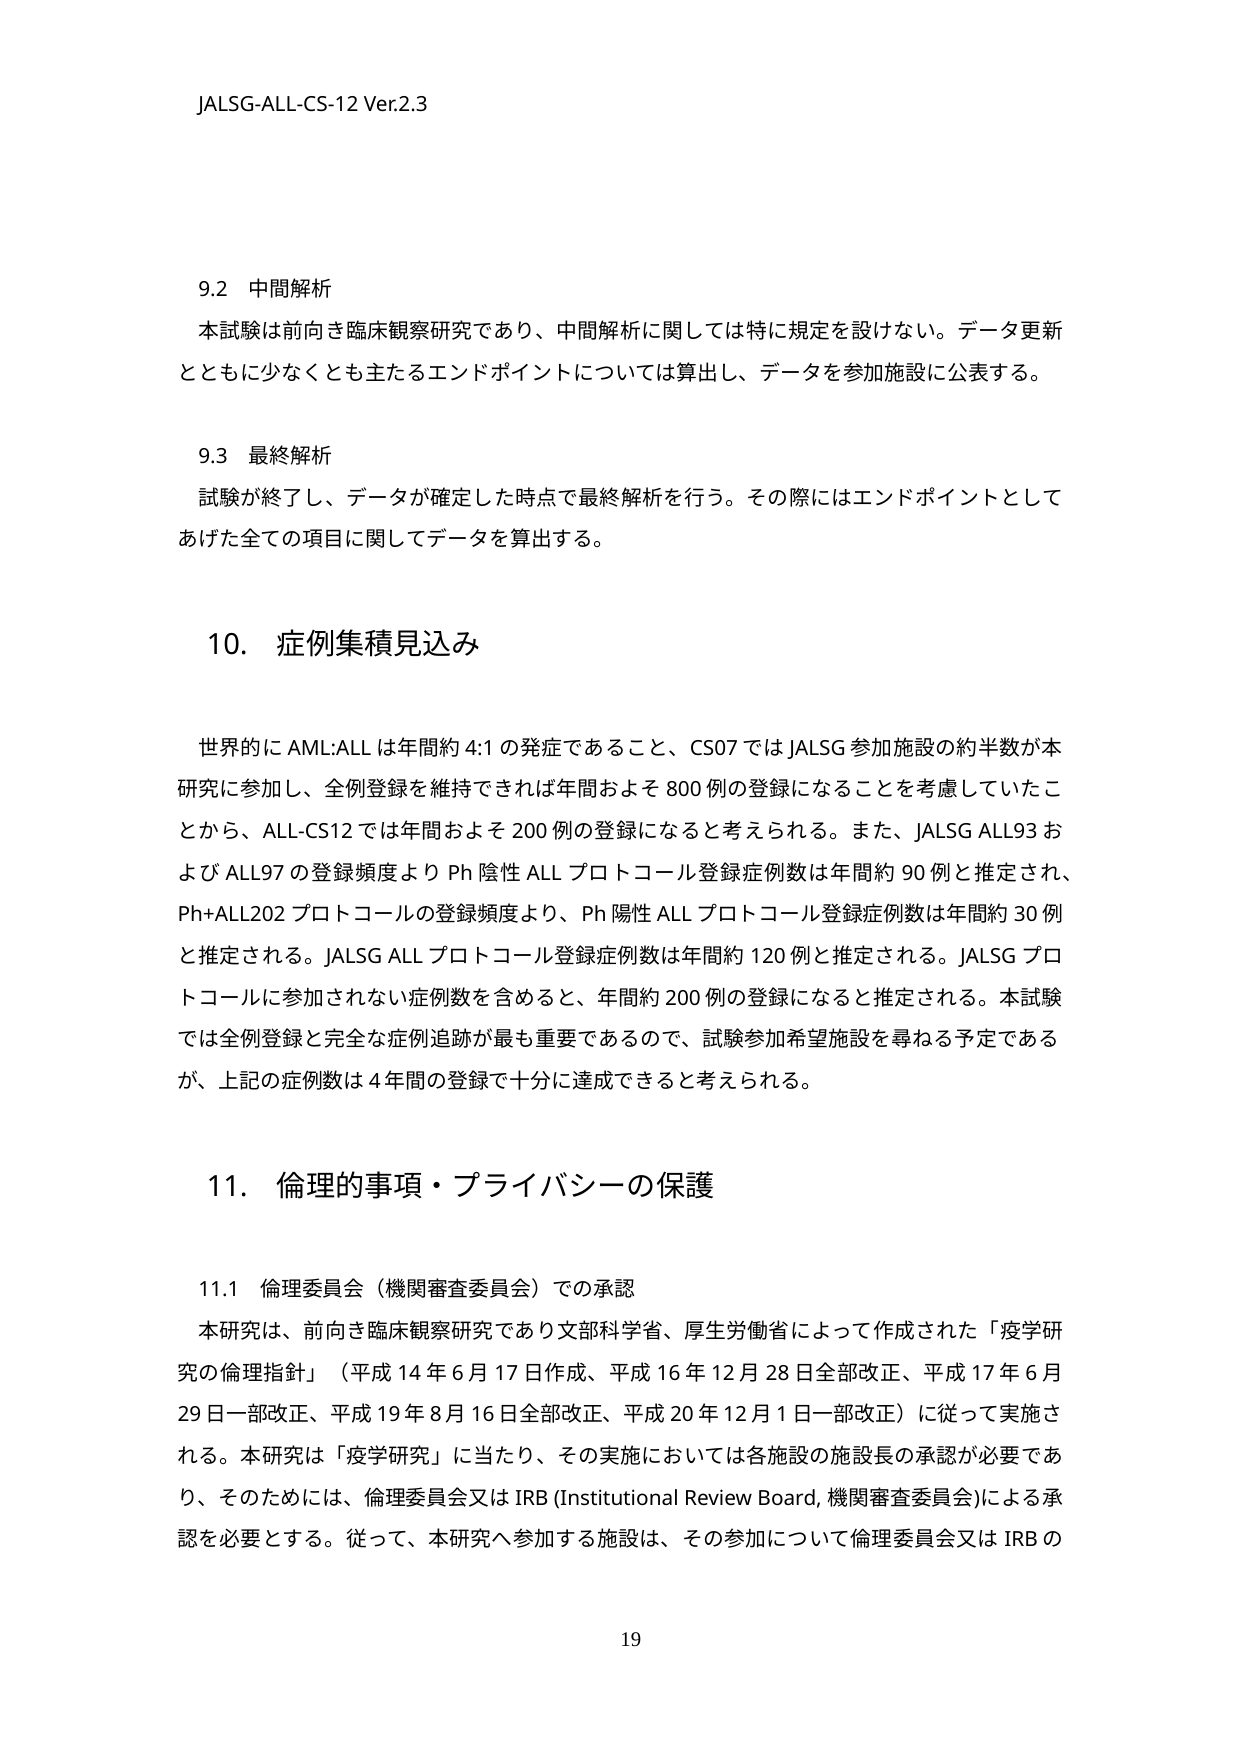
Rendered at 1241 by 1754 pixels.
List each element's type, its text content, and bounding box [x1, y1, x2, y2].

subtitle 9.3 最終解析 [177, 433, 1063, 475]
text 本試験は前向き臨床観察研究であり、中間解析に関しては特に規定を設けない。データ更新とともに少なくとも主たるエンドポイントについては算出し、データを参加施設に公表する。 [177, 308, 1063, 392]
subtitle 11. 倫理的事項・プライバシーの保護 [177, 1142, 1063, 1225]
subtitle 10. 症例集積見込み [177, 600, 1063, 683]
subtitle 9.2 中間解析 [177, 267, 1063, 308]
subtitle 11.1 倫理委員会（機関審査委員会）での承認 [177, 1267, 1063, 1308]
text 世界的にAML:ALLは年間約4:1の発症であること、CS07ではJALSG参加施設の約半数が本研究に参加し、全例登録を維持できれば年間およそ800例の登録になることを考慮していたことから、ALL-CS12では年間およそ200例の登録になると考えられる。また、JALSG ALL93およびALL97の登録頻度よりPh陰性ALLプロトコール登録症例数は年間約90例と推定され、Ph+ALL202プロトコールの登録頻度より、Ph陽性ALLプロトコール登録症例数は年間約30例と推定される。JALSG ALLプロトコール登録症例数は年間約120例と推定される。JALSGプロトコールに参加されない症例数を含めると、年間約200例の登録になると推定される。本試験では全例登録と完全な症例追跡が最も重要であるので、試験参加希望施設を尋ねる予定であるが、上記の症例数は4年間の登録で十分に達成できると考えられる。 [177, 725, 1063, 1100]
text 試験が終了し、データが確定した時点で最終解析を行う。その際にはエンドポイントとしてあげた全ての項目に関してデータを算出する。 [177, 475, 1063, 558]
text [177, 1308, 1063, 1558]
